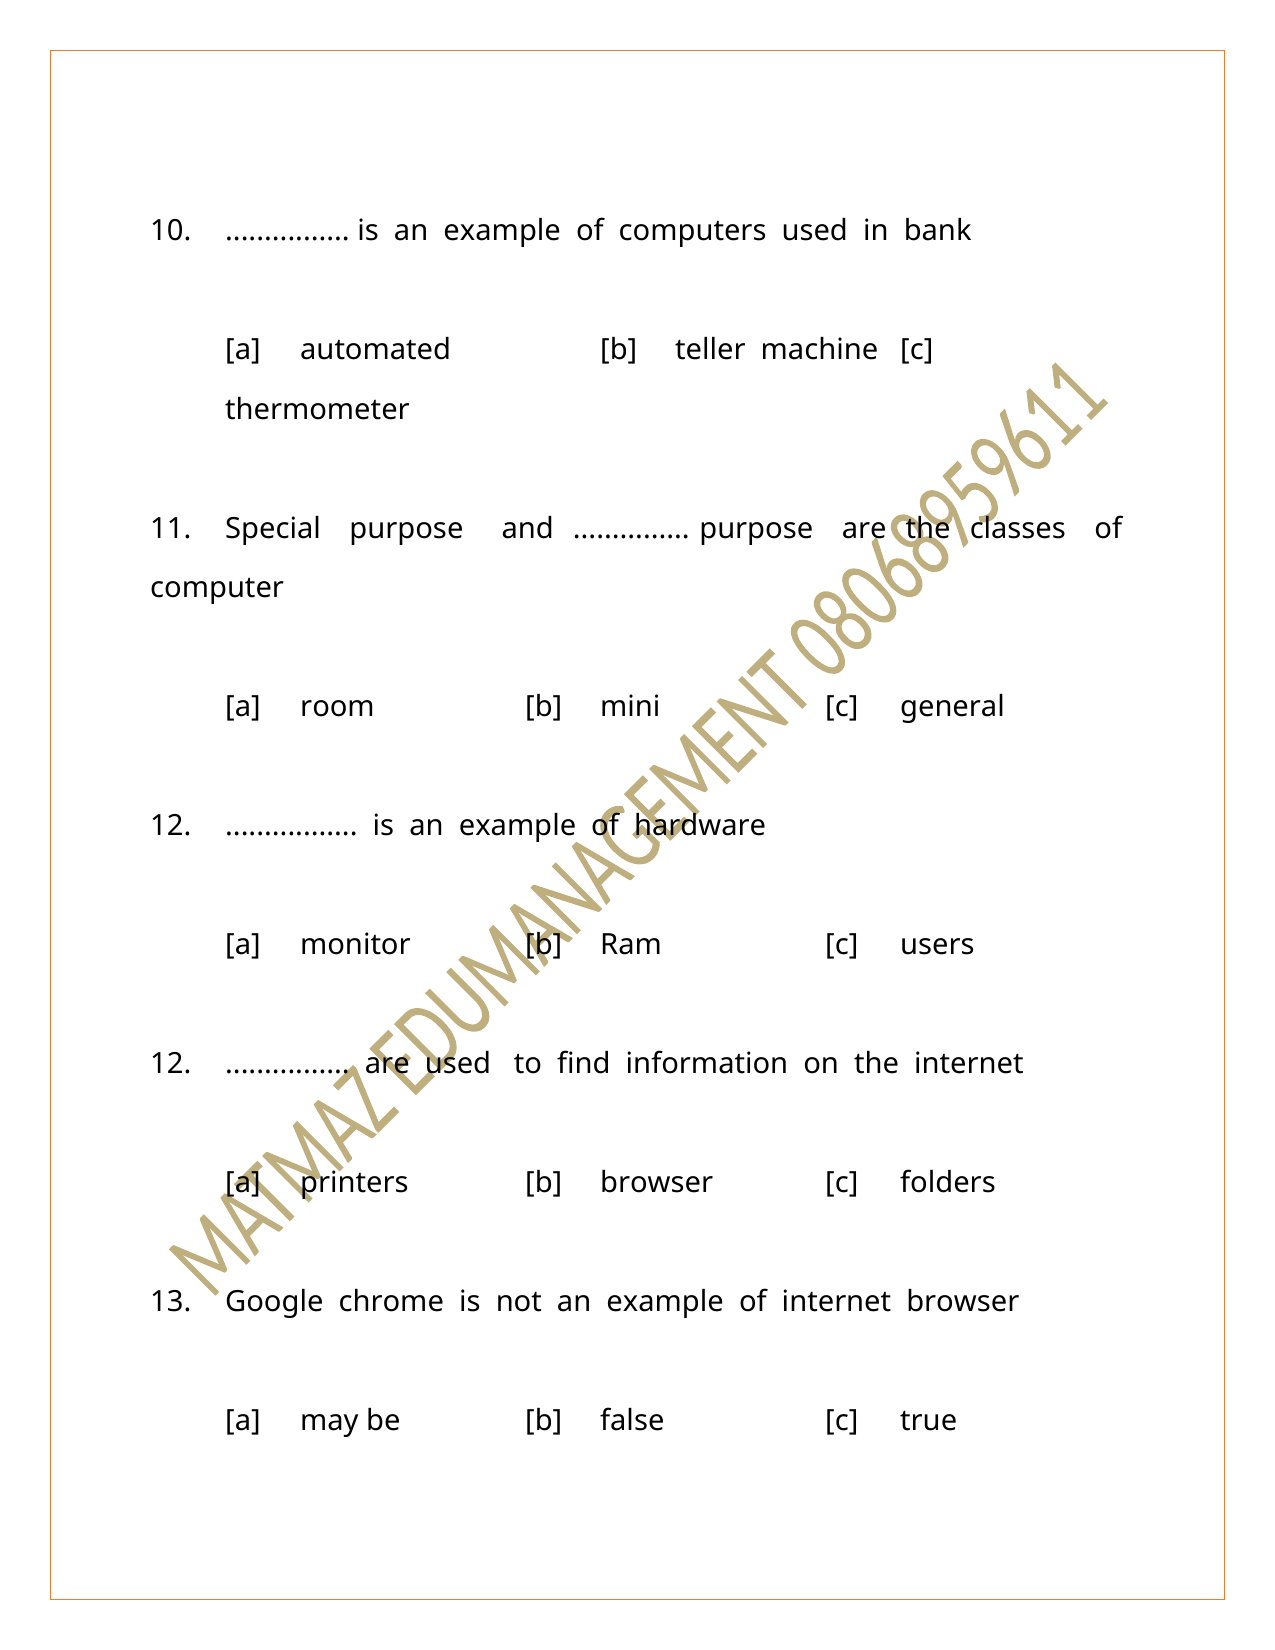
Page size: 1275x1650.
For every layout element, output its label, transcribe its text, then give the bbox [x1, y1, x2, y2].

text 12. ................. is an example of hardware [150, 804, 1125, 844]
text [a] automated [b] teller machine [c] thermometer [150, 328, 1125, 428]
text 10. ................ is an example of computers used in bank [150, 209, 1125, 249]
text [a] monitor [b] Ram [c] users [150, 923, 1125, 963]
text 11. Special purpose and ............... purpose are the classes of computer [150, 507, 1125, 606]
text 13. Google chrome is not an example of internet browser [150, 1280, 1125, 1320]
text [a] room [b] mini [c] general [150, 685, 1125, 725]
text [a] printers [b] browser [c] folders [150, 1161, 1125, 1201]
text 12. ................ are used to find information on the internet [150, 1042, 1125, 1082]
text [a] may be [b] false [c] true [150, 1399, 1125, 1439]
